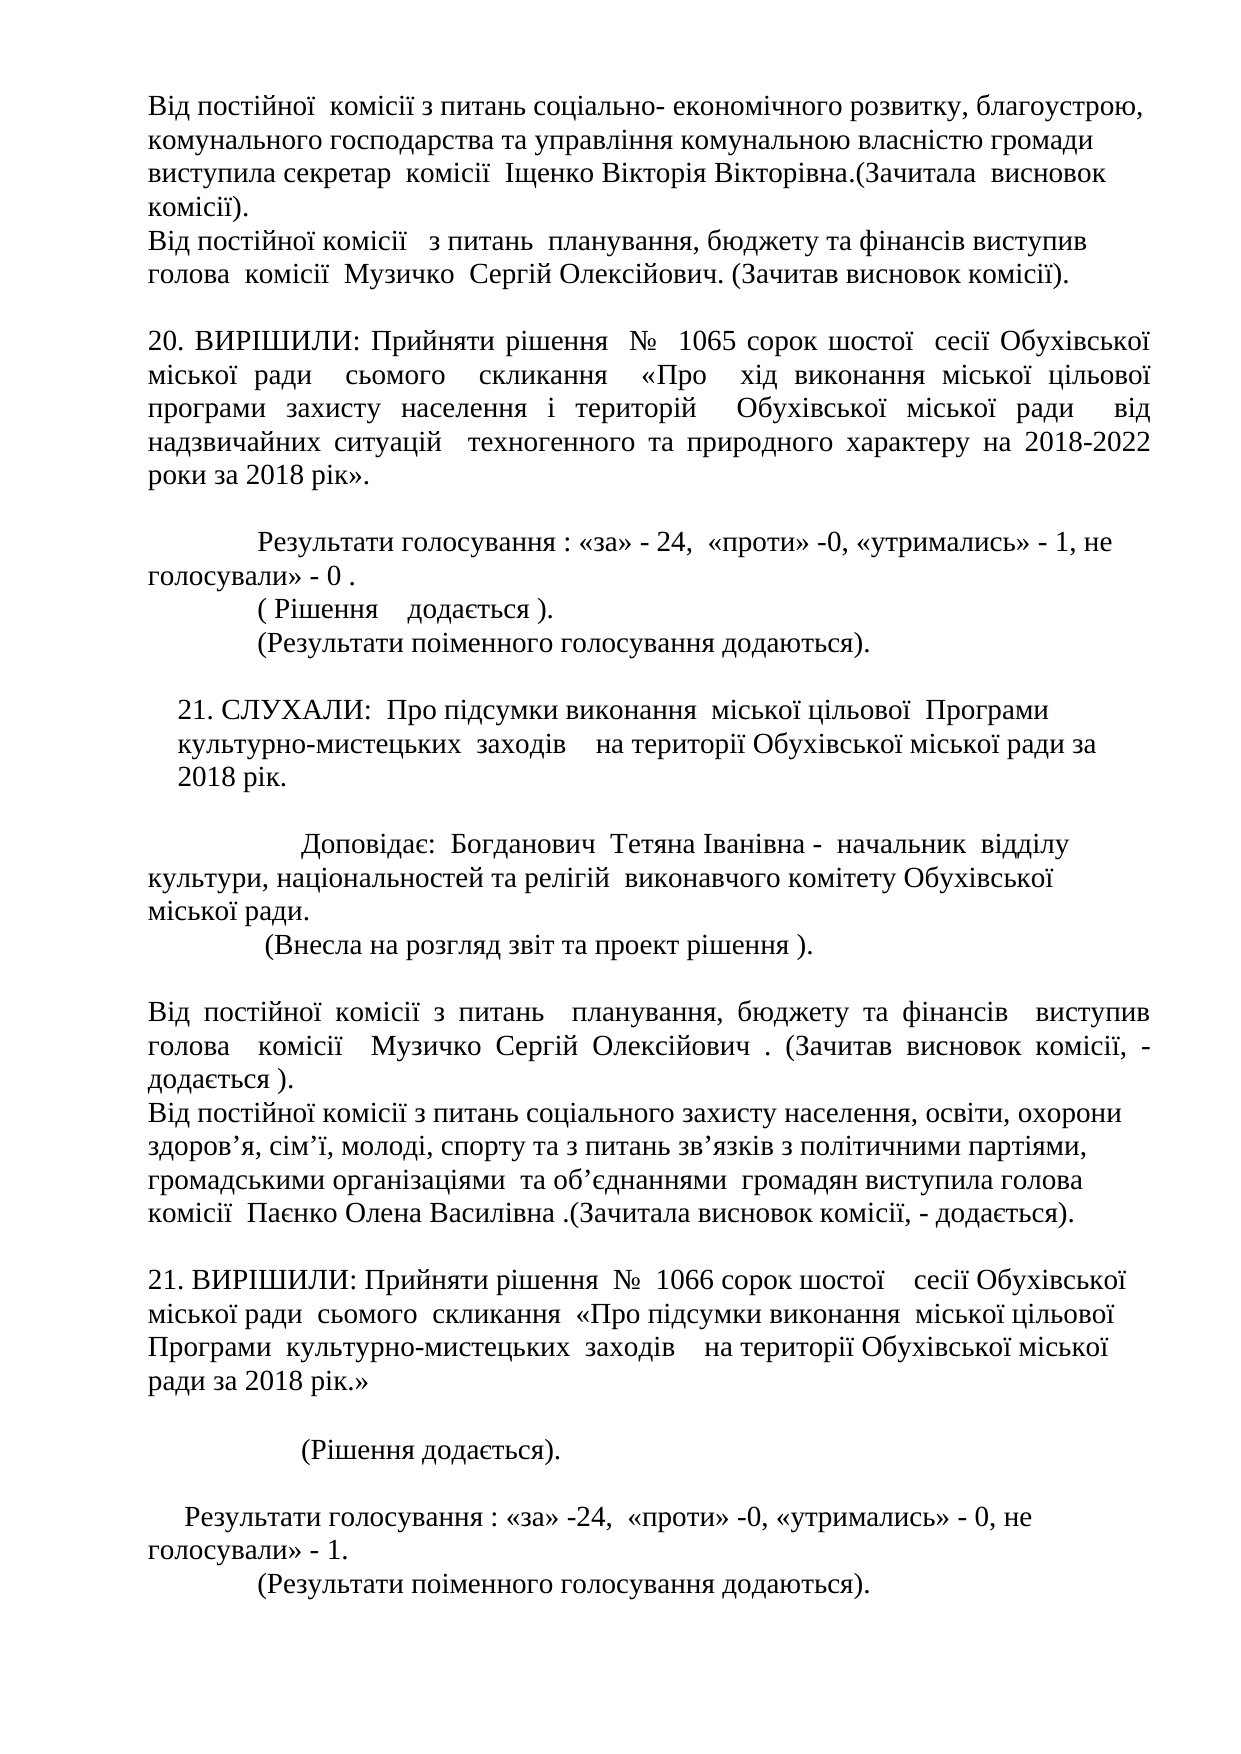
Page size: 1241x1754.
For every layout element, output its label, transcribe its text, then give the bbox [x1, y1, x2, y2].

subtitle (Результати поіменного голосування додаються). [148, 1566, 1152, 1599]
subtitle Результати голосування : «за» - 24, «проти» -0, «утримались» - 1, не голосували» - 0 . [148, 524, 1152, 592]
subtitle (Результати поіменного голосування додаються). [148, 625, 1152, 659]
text 21. ВИРІШИЛИ: Прийняти рішення № 1066 сорок шостої сесії Обухівської міської ради сьомого скликання «Про підсумки виконання міської цільової Програми культурно-мистецьких заходів на території Обухівської міської ради за 2018 рік.» [148, 1262, 1152, 1397]
subtitle ( Рішення додається ). [148, 592, 1152, 625]
text 21. СЛУХАЛИ: Про підсумки виконання міської цільової Програми культурно-мистецьких заходів на території Обухівської міської ради за 2018 рік. [177, 692, 1152, 793]
text Від постійної комісії з питань соціально- економічного розвитку, благоустрою, комунального господарства та управління комунальною власністю громади виступила секретар комісії Іщенко Вікторія Вікторівна.(Зачитала висновок комісії). [148, 88, 1152, 223]
subtitle Від постійної комісії з питань планування, бюджету та фінансів виступив голова комісії Музичко Сергій Олексійович . (Зачитав висновок комісії, - додається ). [148, 994, 1152, 1095]
list (Рішення додається). [148, 1432, 1152, 1465]
text (Внесла на розгляд звіт та проект рішення ). [148, 927, 1152, 961]
subtitle Результати голосування : «за» -24, «проти» -0, «утримались» - 0, не голосували» - 1. [148, 1499, 1152, 1566]
text 20. ВИРІШИЛИ: Прийняти рішення № 1065 сорок шостої сесії Обухівської міської ради сьомого скликання «Про хід виконання міської цільової програми захисту населення і територій Обухівської міської ради від надзвичайних ситуацій техногенного та природного характеру на 2018-2022 роки за 2018 рік». [148, 323, 1152, 491]
text Від постійної комісії з питань планування, бюджету та фінансів виступив голова комісії Музичко Сергій Олексійович. (Зачитав висновок комісії). [148, 223, 1152, 290]
subtitle Доповідає: Богданович Тетяна Іванівна - начальник відділу культури, національностей та релігій виконавчого комітету Обухівської міської ради. [148, 826, 1152, 927]
